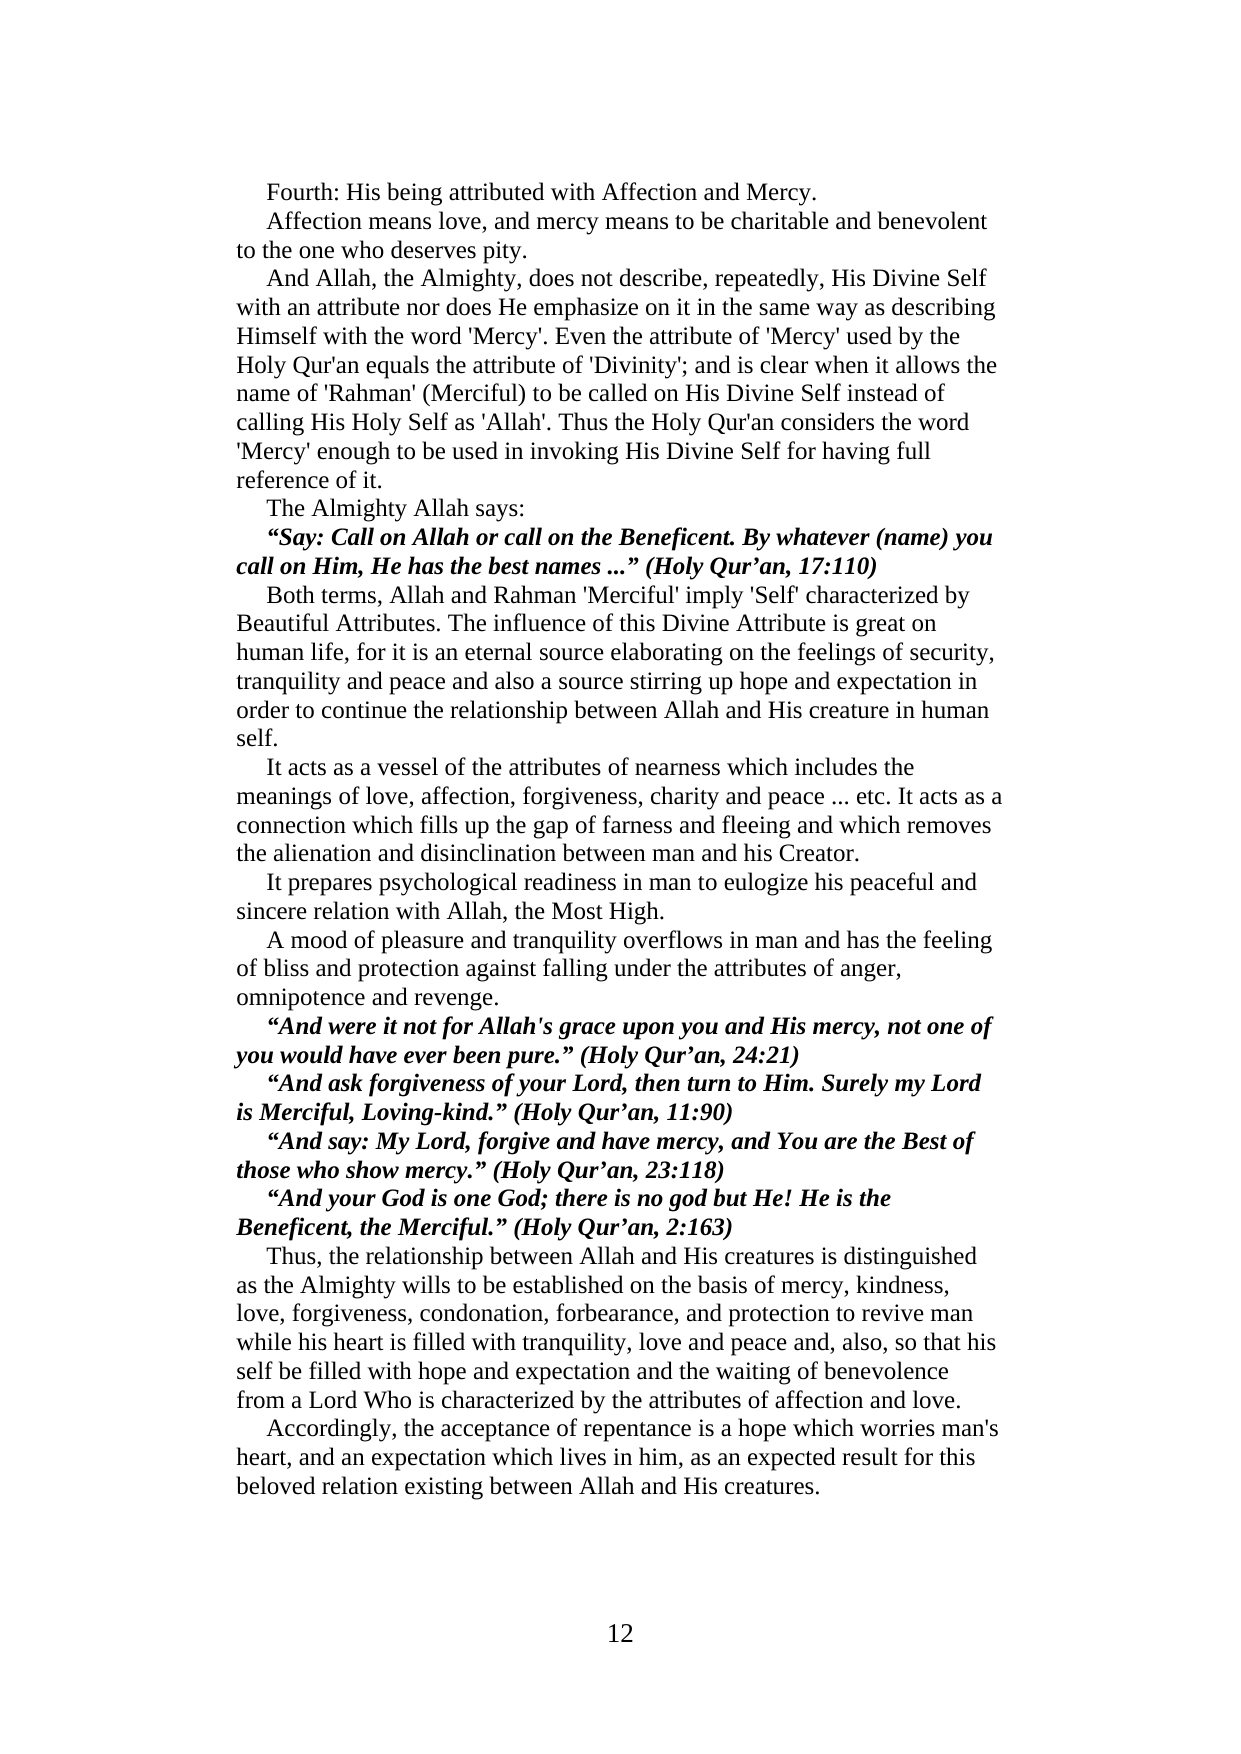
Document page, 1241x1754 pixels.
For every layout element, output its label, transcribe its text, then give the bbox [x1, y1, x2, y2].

text The Almighty Allah says: [236, 493, 1004, 522]
text Affection means love, and mercy means to be charitable and benevolent to the one who deserves pity. [236, 206, 1004, 263]
text “Say: Call on Allah or call on the Beneficent. By whatever (name) you call on Him, He has the best names ...” (Holy Qur’an, 17:110) [236, 522, 1004, 580]
text “And say: My Lord, forgive and have mercy, and You are the Best of those who show mercy.” (Holy Qur’an, 23:118) [236, 1126, 1004, 1183]
text “And ask forgiveness of your Lord, then turn to Him. Surely my Lord is Merciful, Loving-kind.” (Holy Qur’an, 11:90) [236, 1068, 1004, 1126]
text A mood of pleasure and tranquility overflows in man and has the feeling of bliss and protection against falling under the attributes of anger, omnipotence and revenge. [236, 925, 1004, 1011]
text It prepares psychological readiness in man to eulogize his peaceful and sincere relation with Allah, the Most High. [236, 867, 1004, 925]
text It acts as a vessel of the attributes of nearness which includes the meanings of love, affection, forgiveness, charity and peace ... etc. It acts as a connection which fills up the gap of farness and fleeing and which removes the alienation and disinclination between man and his Creator. [236, 752, 1004, 867]
text Thus, the relationship between Allah and His creatures is distinguished as the Almighty wills to be established on the basis of mercy, kindness, love, forgiveness, condonation, forbearance, and protection to revive man while his heart is filled with tranquility, love and peace and, also, so that his self be filled with hope and expectation and the waiting of benevolence from a Lord Who is characterized by the attributes of affection and love. [236, 1241, 1004, 1413]
text Fourth: His being attributed with Affection and Mercy. [236, 177, 1004, 206]
text “And were it not for Allah's grace upon you and His mercy, not one of you would have ever been pure.” (Holy Qur’an, 24:21) [236, 1011, 1004, 1068]
text “And your God is one God; there is no god but He! He is the Beneficent, the Merciful.” (Holy Qur’an, 2:163) [236, 1183, 1004, 1241]
text Both terms, Allah and Rahman 'Merciful' imply 'Self' characterized by Beautiful Attributes. The influence of this Divine Attribute is great on human life, for it is an eternal source elaborating on the feelings of security, tranquility and peace and also a source stirring up hope and expectation in order to continue the relationship between Allah and His creature in human self. [236, 580, 1004, 752]
text Accordingly, the acceptance of repentance is a hope which worries man's heart, and an expectation which lives in him, as an expected result for this beloved relation existing between Allah and His creatures. [236, 1413, 1004, 1500]
text And Allah, the Almighty, does not describe, repeatedly, His Divine Self with an attribute nor does He emphasize on it in the same way as describing Himself with the word 'Mercy'. Even the attribute of 'Mercy' used by the Holy Qur'an equals the attribute of 'Divinity'; and is clear when it allows the name of 'Rahman' (Merciful) to be called on His Divine Self instead of calling His Holy Self as 'Allah'. Thus the Holy Qur'an considers the word 'Mercy' enough to be used in invoking His Divine Self for having full reference of it. [236, 263, 1004, 493]
